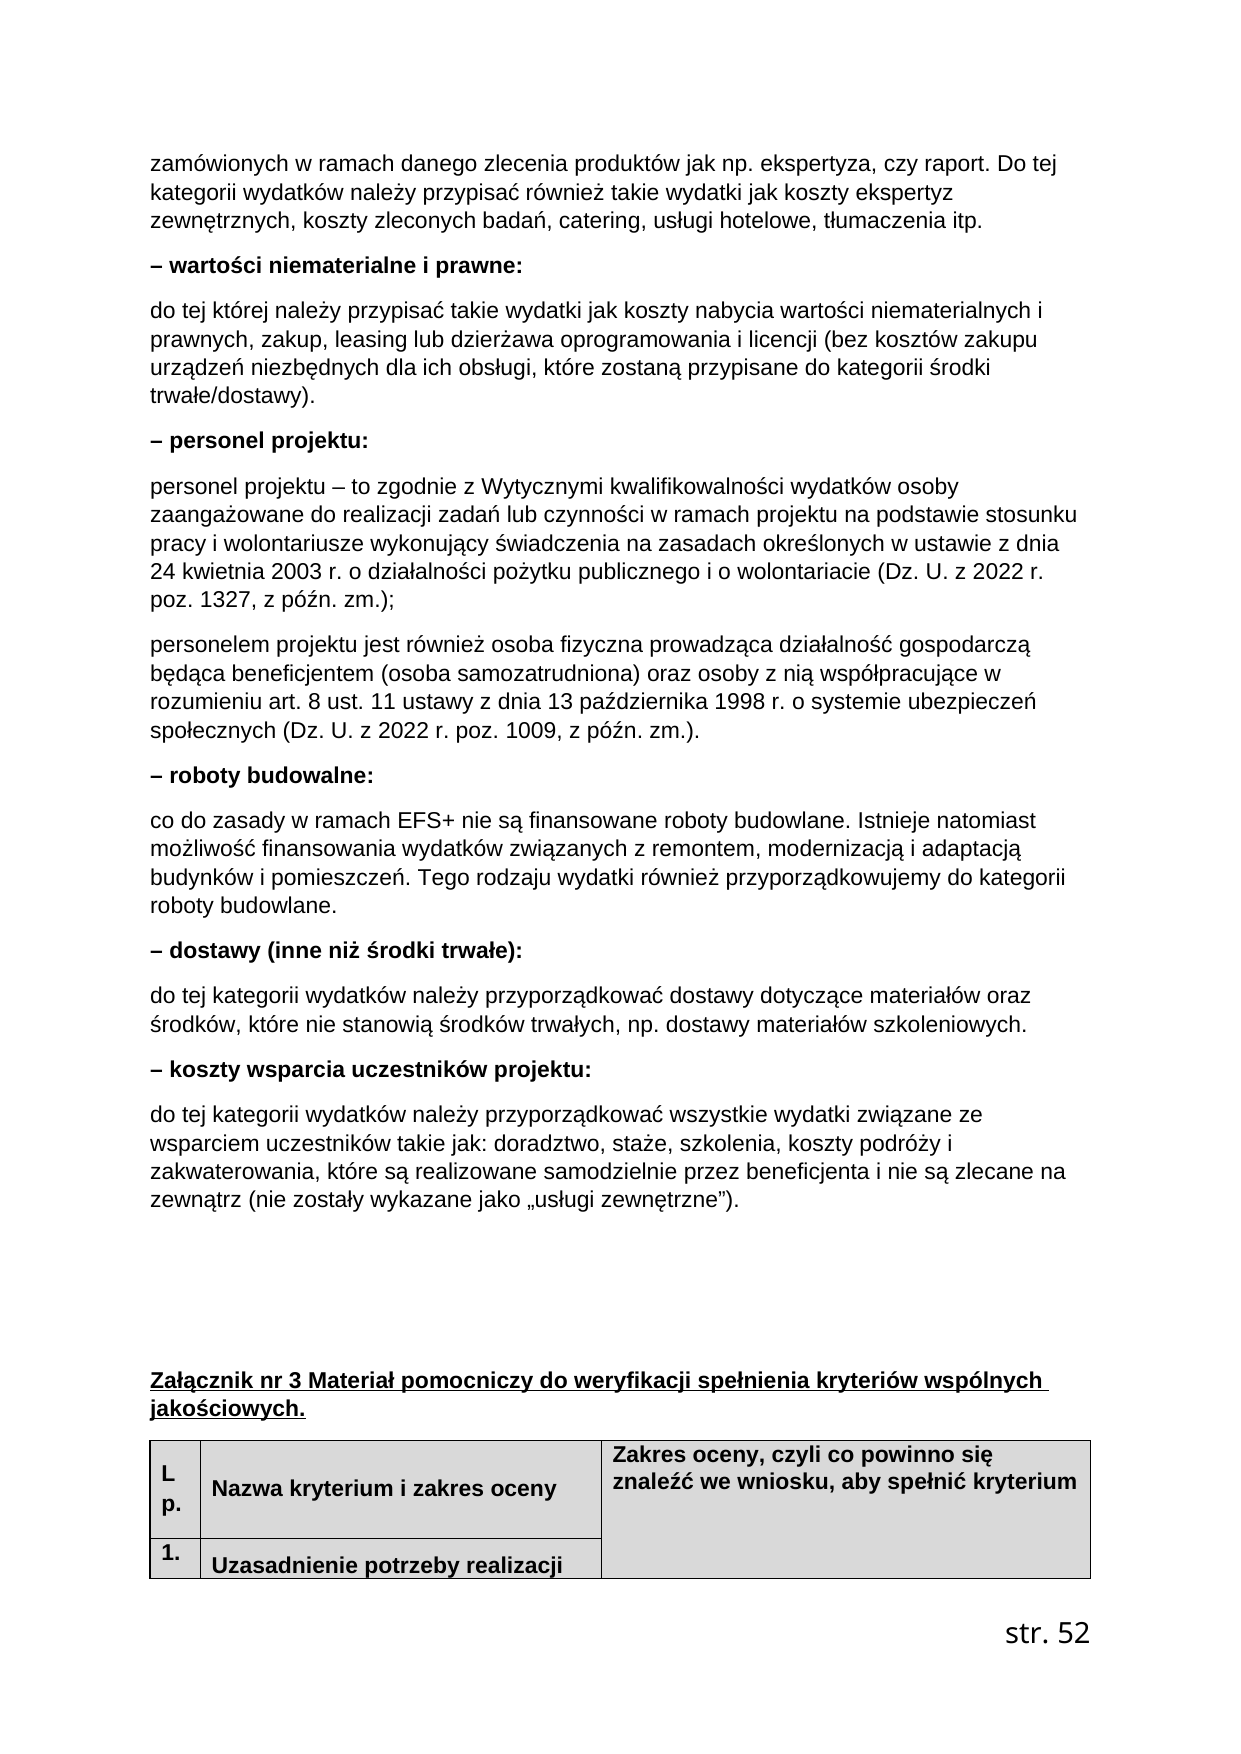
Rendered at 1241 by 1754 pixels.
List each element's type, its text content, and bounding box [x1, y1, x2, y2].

text co do zasady w ramach EFS+ nie są finansowane roboty budowlane. Istnieje natomiast możliwość finansowania wydatków związanych z remontem, modernizacją i adaptacją budynków i pomieszczeń. Tego rodzaju wydatki również przyporządkowujemy do kategorii roboty budowlane. [150, 807, 1090, 919]
table_cell 1. [151, 1539, 200, 1578]
text – wartości niematerialne i prawne: [150, 252, 1090, 278]
text personel projektu – to zgodnie z Wytycznymi kwalifikowalności wydatków osoby zaangażowane do realizacji zadań lub czynności w ramach projektu na podstawie stosunku pracy i wolontariusze wykonujący świadczenia na zasadach określonych w ustawie z dnia 24 kwietnia 2003 r. o działalności pożytku publicznego i o wolontariacie (Dz. U. z 2022 r. poz. 1327, z późn. zm.); [150, 473, 1090, 613]
table_header Zakres oceny, czyli co powinno się znaleźć we wniosku, aby spełnić kryterium [602, 1441, 1090, 1578]
text – dostawy (inne niż środki trwałe): [150, 937, 1090, 964]
text do tej kategorii wydatków należy przyporządkować dostawy dotyczące materiałów oraz środków, które nie stanowią środków trwałych, np. dostawy materiałów szkoleniowych. [150, 982, 1090, 1037]
table_header Lp. [151, 1441, 200, 1538]
text – koszty wsparcia uczestników projektu: [150, 1056, 1090, 1082]
text – roboty budowalne: [150, 762, 1090, 788]
text Załącznik nr 3 Materiał pomocniczy do weryfikacji spełnienia kryteriów wspólnych jakościowych. [150, 1367, 1090, 1422]
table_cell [201, 1539, 601, 1578]
text do tej której należy przypisać takie wydatki jak koszty nabycia wartości niematerialnych i prawnych, zakup, leasing lub dzierżawa oprogramowania i licencji (bez kosztów zakupu urządzeń niezbędnych dla ich obsługi, które zostaną przypisane do kategorii środki trwałe/dostawy). [150, 297, 1090, 409]
text do tej kategorii wydatków należy przyporządkować wszystkie wydatki związane ze wsparciem uczestników takie jak: doradztwo, staże, szkolenia, koszty podróży i zakwaterowania, które są realizowane samodzielnie przez beneficjenta i nie są zlecane na zewnątrz (nie zostały wykazane jako „usługi zewnętrzne”). [150, 1101, 1090, 1213]
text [150, 150, 1090, 233]
text personelem projektu jest również osoba fizyczna prowadząca działalność gospodarczą będąca beneficjentem (osoba samozatrudniona) oraz osoby z nią współpracujące w rozumieniu art. 8 ust. 11 ustawy z dnia 13 października 1998 r. o systemie ubezpieczeń społecznych (Dz. U. z 2022 r. poz. 1009, z późn. zm.). [150, 631, 1090, 743]
text – personel projektu: [150, 427, 1090, 454]
table_header Nazwa kryterium i zakres oceny [201, 1441, 601, 1538]
